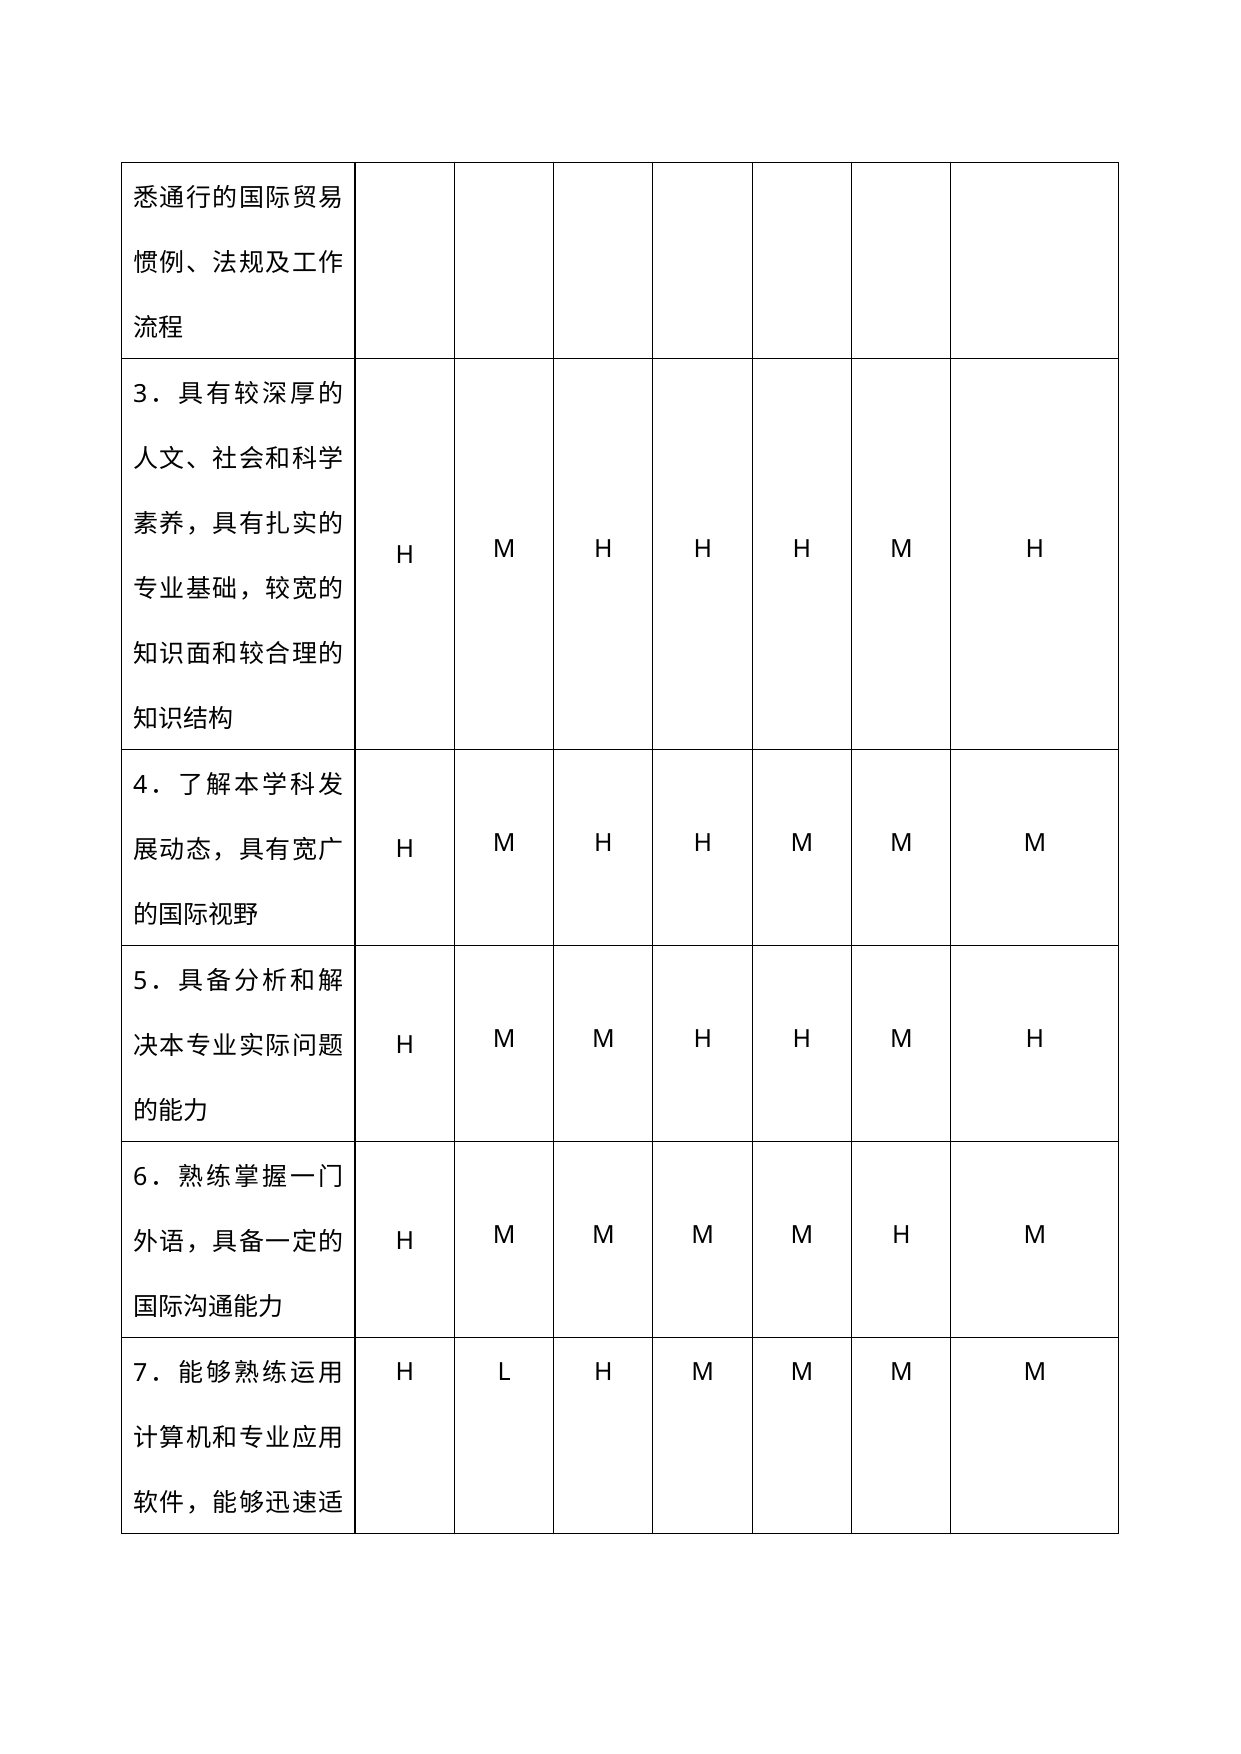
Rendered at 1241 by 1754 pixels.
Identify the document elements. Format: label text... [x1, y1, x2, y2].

table_cell H [356, 946, 454, 1141]
table_cell H [554, 1338, 652, 1533]
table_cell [122, 163, 354, 358]
table_cell M [951, 1142, 1118, 1337]
table_cell M [455, 946, 553, 1141]
table_cell M [653, 163, 752, 358]
table_cell H [554, 750, 652, 945]
table_cell M [753, 163, 851, 358]
table_cell H [356, 750, 454, 945]
table_cell M [753, 1142, 851, 1337]
table_cell H [951, 946, 1118, 1141]
table_cell H [653, 946, 752, 1141]
table_cell H [356, 359, 454, 749]
table_cell H [852, 1142, 950, 1337]
table_cell H [951, 359, 1118, 749]
table_cell M [951, 1338, 1118, 1533]
table_cell M [455, 750, 553, 945]
table_cell H [753, 946, 851, 1141]
table_cell 6．熟练掌握一门外语，具备一定的国际沟通能力 [122, 1142, 354, 1337]
table_cell H [951, 163, 1118, 358]
table_cell M [653, 1142, 752, 1337]
table_cell M [852, 359, 950, 749]
table_cell M [554, 1142, 652, 1337]
table_cell H [554, 163, 652, 358]
table_cell H [356, 163, 454, 358]
table_cell 3．具有较深厚的人文、社会和科学素养，具有扎实的专业基础，较宽的知识面和较合理的知识结构 [122, 359, 354, 749]
table_cell H [653, 750, 752, 945]
table_cell M [455, 359, 553, 749]
table_cell L [455, 1338, 553, 1533]
table_cell M [852, 946, 950, 1141]
table_cell M [852, 1338, 950, 1533]
table_cell M [554, 946, 652, 1141]
table_cell 5．具备分析和解决本专业实际问题的能力 [122, 946, 354, 1141]
table_cell H [356, 1338, 454, 1533]
table_cell 4．了解本学科发展动态，具有宽广的国际视野 [122, 750, 354, 945]
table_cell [122, 1338, 354, 1533]
table_cell M [753, 1338, 851, 1533]
table_cell H [356, 1142, 454, 1337]
table_cell M [455, 1142, 553, 1337]
table_cell H [653, 359, 752, 749]
table_cell H [554, 359, 652, 749]
table_cell M [951, 750, 1118, 945]
table_cell M [653, 1338, 752, 1533]
table_cell H [852, 163, 950, 358]
table_cell M [852, 750, 950, 945]
table_cell M [753, 750, 851, 945]
table_cell M [455, 163, 553, 358]
table_cell H [753, 359, 851, 749]
